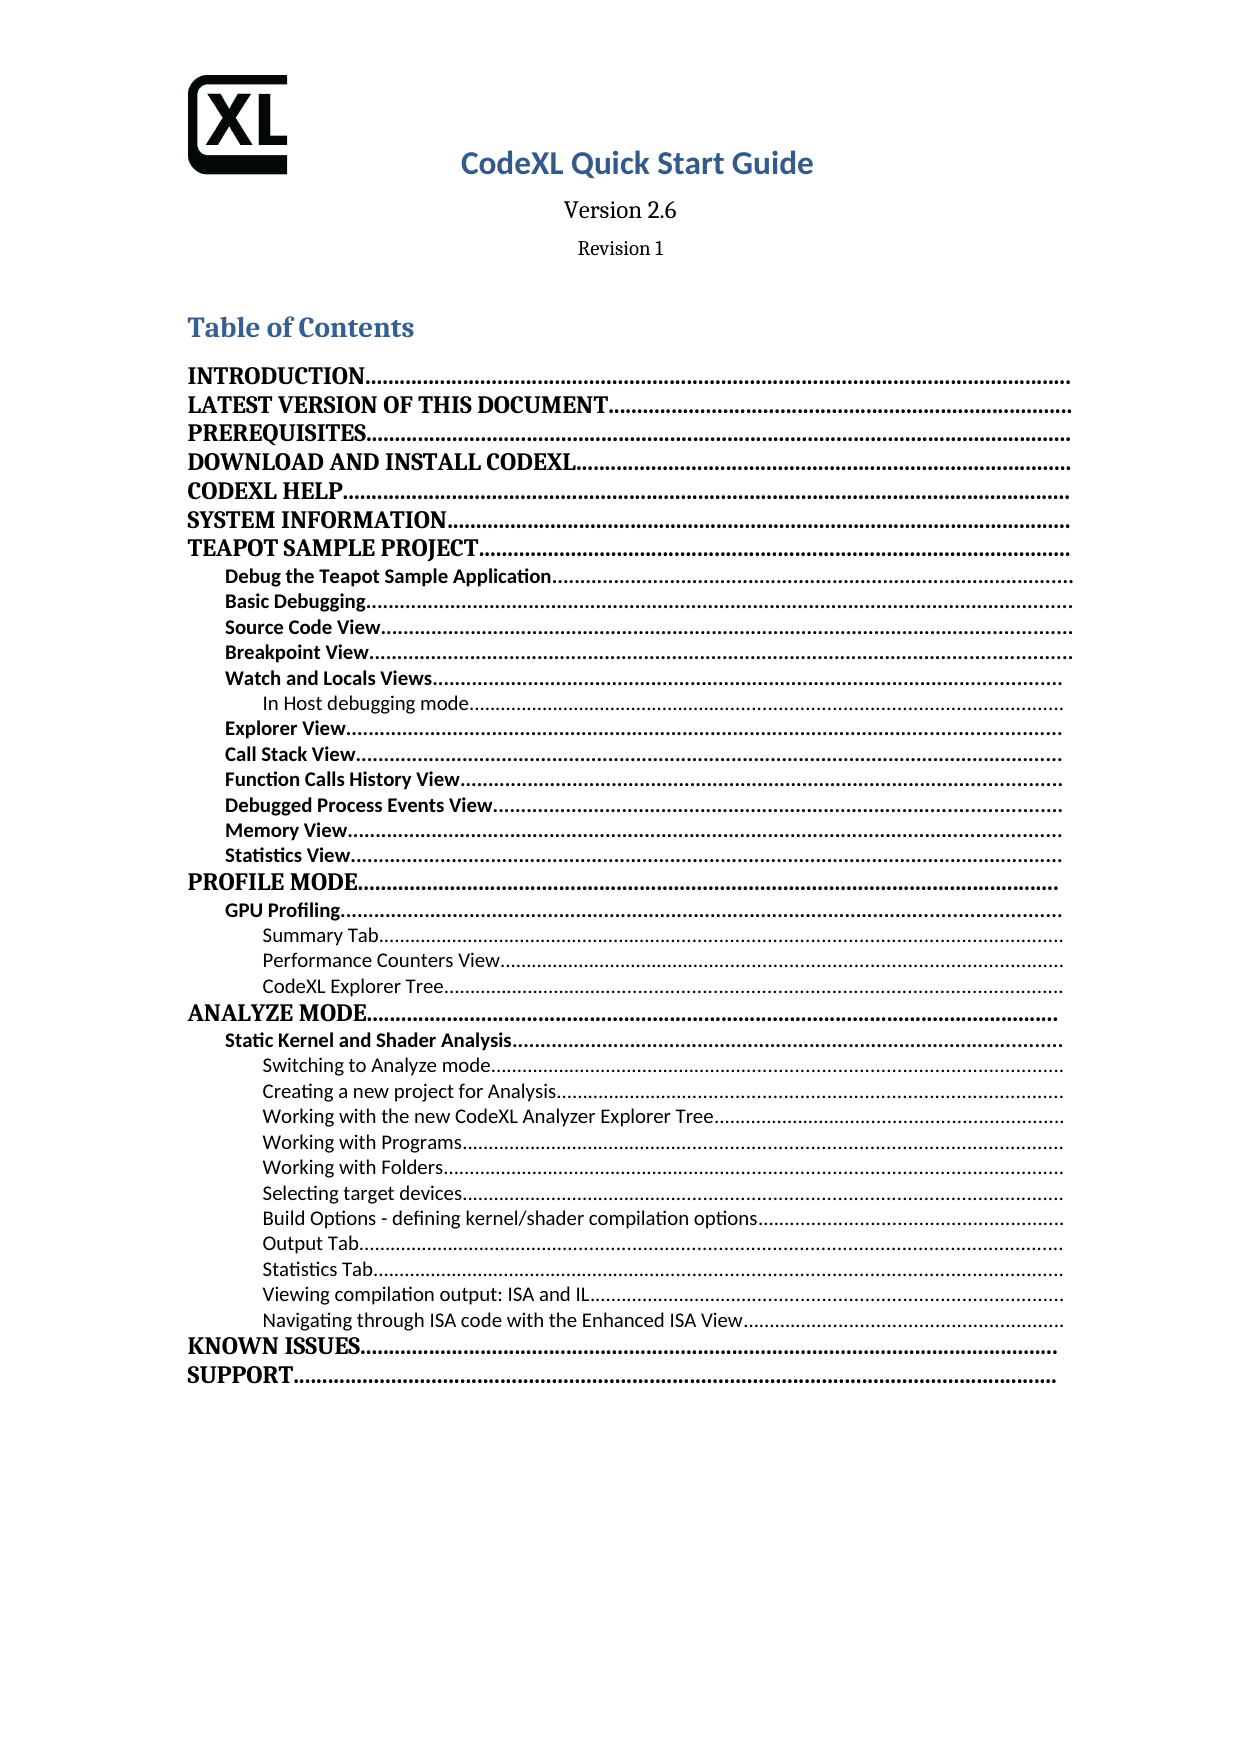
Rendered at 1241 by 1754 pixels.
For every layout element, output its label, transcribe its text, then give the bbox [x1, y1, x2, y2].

text Navigating through ISA code with the Enhanced ISA View 33 [262, 1307, 1053, 1332]
text Download and Install CodeXL 3 [187, 448, 1053, 477]
text Creating a new project for Analysis 21 [262, 1078, 1053, 1103]
text Switching to Analyze mode 20 [262, 1053, 1053, 1078]
picture [187, 75, 288, 175]
text Teapot Sample Project 6 [187, 534, 1053, 563]
text Support 34 [187, 1361, 1053, 1390]
text Summary Tab 17 [262, 922, 1053, 948]
text Debugged Process Events View 14 [225, 792, 1053, 817]
text Build Options - defining kernel/shader compilation options 28 [262, 1205, 1053, 1231]
text System information 4 [187, 506, 1053, 534]
text Static Kernel and Shader Analysis 20 [225, 1027, 1053, 1053]
text Statistics Tab 31 [262, 1256, 1053, 1281]
text Selecting target devices 27 [262, 1180, 1053, 1205]
text Explorer View 10 [225, 716, 1053, 741]
text Debug the Teapot Sample Application 6 [225, 563, 1053, 588]
text Introduction 2 [187, 362, 1053, 391]
text Known Issues 34 [187, 1332, 1053, 1361]
text Working with Folders 25 [262, 1154, 1053, 1180]
text Viewing compilation output: ISA and IL 32 [262, 1281, 1053, 1307]
subtitle Table of Contents [187, 311, 1053, 344]
text Version 2.6 [187, 196, 1053, 224]
text Function Calls History View 14 [225, 766, 1053, 792]
text Source Code View 8 [225, 614, 1053, 639]
text Statistics View 15 [225, 843, 1053, 868]
text Working with the new CodeXL Analyzer Explorer Tree 21 [262, 1103, 1053, 1129]
text Call Stack View 13 [225, 741, 1053, 766]
text GPU Profiling 16 [225, 897, 1053, 922]
text Output Tab 30 [262, 1231, 1053, 1256]
text Profile Mode 16 [187, 868, 1053, 897]
text Memory View 15 [225, 817, 1053, 843]
text Prerequisites 2 [187, 419, 1053, 448]
text CodeXL Explorer Tree 19 [262, 973, 1053, 998]
text Latest Version of This Document 2 [187, 391, 1053, 419]
text Analyze Mode 20 [187, 998, 1053, 1027]
text Basic Debugging 7 [225, 588, 1053, 614]
text Performance Counters View 18 [262, 948, 1053, 973]
text Revision 1 [187, 237, 1053, 261]
text CodeXL Help 4 [187, 477, 1053, 506]
text Breakpoint View 9 [225, 639, 1053, 665]
text In Host debugging mode 10 [262, 690, 1053, 716]
text Watch and Locals Views 10 [225, 665, 1053, 690]
text Working with Programs 23 [262, 1129, 1053, 1154]
